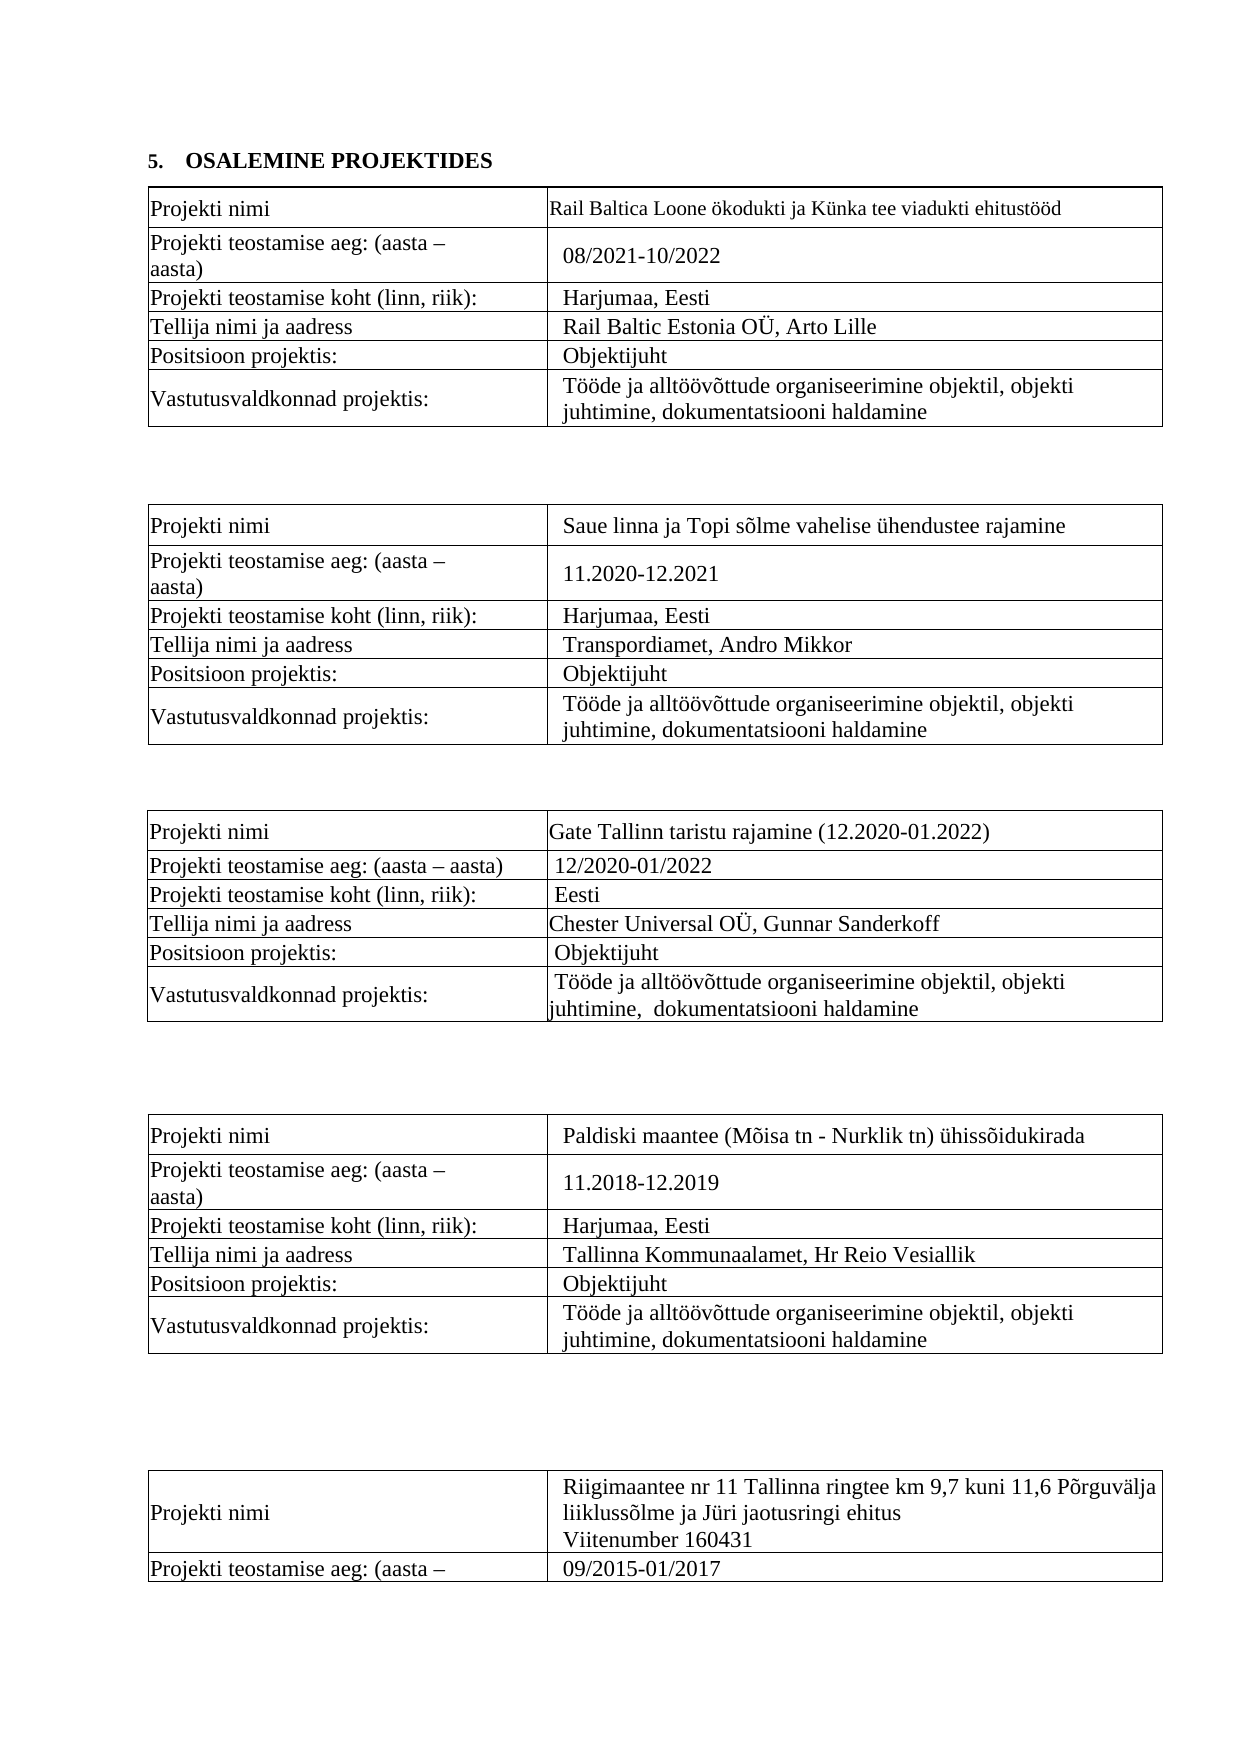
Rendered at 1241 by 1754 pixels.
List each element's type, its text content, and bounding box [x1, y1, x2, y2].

table_cell Projekti teostamise aeg: (aasta – aasta) [148, 851, 547, 879]
table_cell Objektijuht [548, 341, 1162, 369]
table_cell Harjumaa, Eesti [548, 1210, 1162, 1238]
table_header Paldiski maantee (Mõisa tn - Nurklik tn) ühissõidukirada [548, 1115, 1162, 1154]
table_cell Eesti [548, 880, 1162, 908]
table_cell Tööde ja alltöövõttude organiseerimine objektil, objekti juhtimine, dokumentatsiooni haldamine [548, 688, 1162, 743]
table_cell Tööde ja alltöövõttude organiseerimine objektil, objekti juhtimine, dokumentatsiooni haldamine [548, 967, 1162, 1021]
table_cell Tellija nimi ja aadress [148, 909, 547, 937]
table_cell Harjumaa, Eesti [548, 283, 1162, 311]
table_cell Transpordiamet, Andro Mikkor [548, 630, 1162, 658]
table_header Riigimaantee nr 11 Tallinna ringtee km 9,7 kuni 11,6 Põrguvälja liiklussõlme ja Jüri jaotusringi ehitus Viitenumber 160431 [548, 1471, 1162, 1552]
table_cell Positsioon projektis: [149, 1268, 547, 1296]
table_header Projekti nimi [149, 1115, 547, 1154]
table_cell Projekti teostamise aeg: (aasta – aasta) [149, 228, 547, 282]
table_cell Tellija nimi ja aadress [149, 1239, 547, 1267]
table_cell Tellija nimi ja aadress [149, 630, 547, 658]
table_cell 09/2015-01/2017 [548, 1553, 1162, 1581]
table_cell Projekti teostamise koht (linn, riik): [149, 1210, 547, 1238]
table_cell Objektijuht [548, 1268, 1162, 1296]
table_cell Vastutusvaldkonnad projektis: [148, 967, 547, 1021]
table_cell Objektijuht [548, 659, 1162, 687]
table_header Gate Tallinn taristu rajamine (12.2020-01.2022) [548, 811, 1162, 850]
table_cell Objektijuht [548, 938, 1162, 966]
table_cell Positsioon projektis: [149, 341, 547, 369]
table_cell 12/2020-01/2022 [548, 851, 1162, 879]
table_cell Vastutusvaldkonnad projektis: [149, 370, 547, 426]
table_cell Projekti teostamise koht (linn, riik): [149, 283, 547, 311]
table_header Projekti nimi [149, 1471, 547, 1552]
table_cell Projekti teostamise koht (linn, riik): [148, 880, 547, 908]
table_cell 08/2021-10/2022 [548, 228, 1162, 282]
table_header Rail Baltica Loone ökodukti ja Künka tee viadukti ehitustööd [548, 188, 1162, 227]
table_cell Harjumaa, Eesti [548, 601, 1162, 629]
table_cell Tellija nimi ja aadress [149, 312, 547, 340]
table_header Projekti nimi [148, 811, 547, 850]
table_cell Tallinna Kommunaalamet, Hr Reio Vesiallik [548, 1239, 1162, 1267]
table_cell Positsioon projektis: [148, 938, 547, 966]
table_cell Tööde ja alltöövõttude organiseerimine objektil, objekti juhtimine, dokumentatsiooni haldamine [548, 1297, 1162, 1353]
table_cell 11.2018-12.2019 [548, 1155, 1162, 1209]
table_cell Projekti teostamise koht (linn, riik): [149, 601, 547, 629]
table_cell Rail Baltic Estonia OÜ, Arto Lille [548, 312, 1162, 340]
table_cell Tööde ja alltöövõttude organiseerimine objektil, objekti juhtimine, dokumentatsiooni haldamine [548, 370, 1162, 426]
table_cell Positsioon projektis: [149, 659, 547, 687]
table_cell Vastutusvaldkonnad projektis: [149, 688, 547, 743]
table_cell Projekti teostamise aeg: (aasta – aasta) [149, 546, 547, 600]
table_header Projekti nimi [149, 188, 547, 227]
table_header Saue linna ja Topi sõlme vahelise ühendustee rajamine [548, 505, 1162, 544]
list OSALEMINE PROJEKTIDES [148, 148, 1137, 174]
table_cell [149, 1553, 547, 1581]
table_cell 11.2020-12.2021 [548, 546, 1162, 600]
table_cell Vastutusvaldkonnad projektis: [149, 1297, 547, 1353]
table_header Projekti nimi [149, 505, 547, 544]
table_cell Chester Universal OÜ, Gunnar Sanderkoff [548, 909, 1162, 937]
table_cell Projekti teostamise aeg: (aasta – aasta) [149, 1155, 547, 1209]
